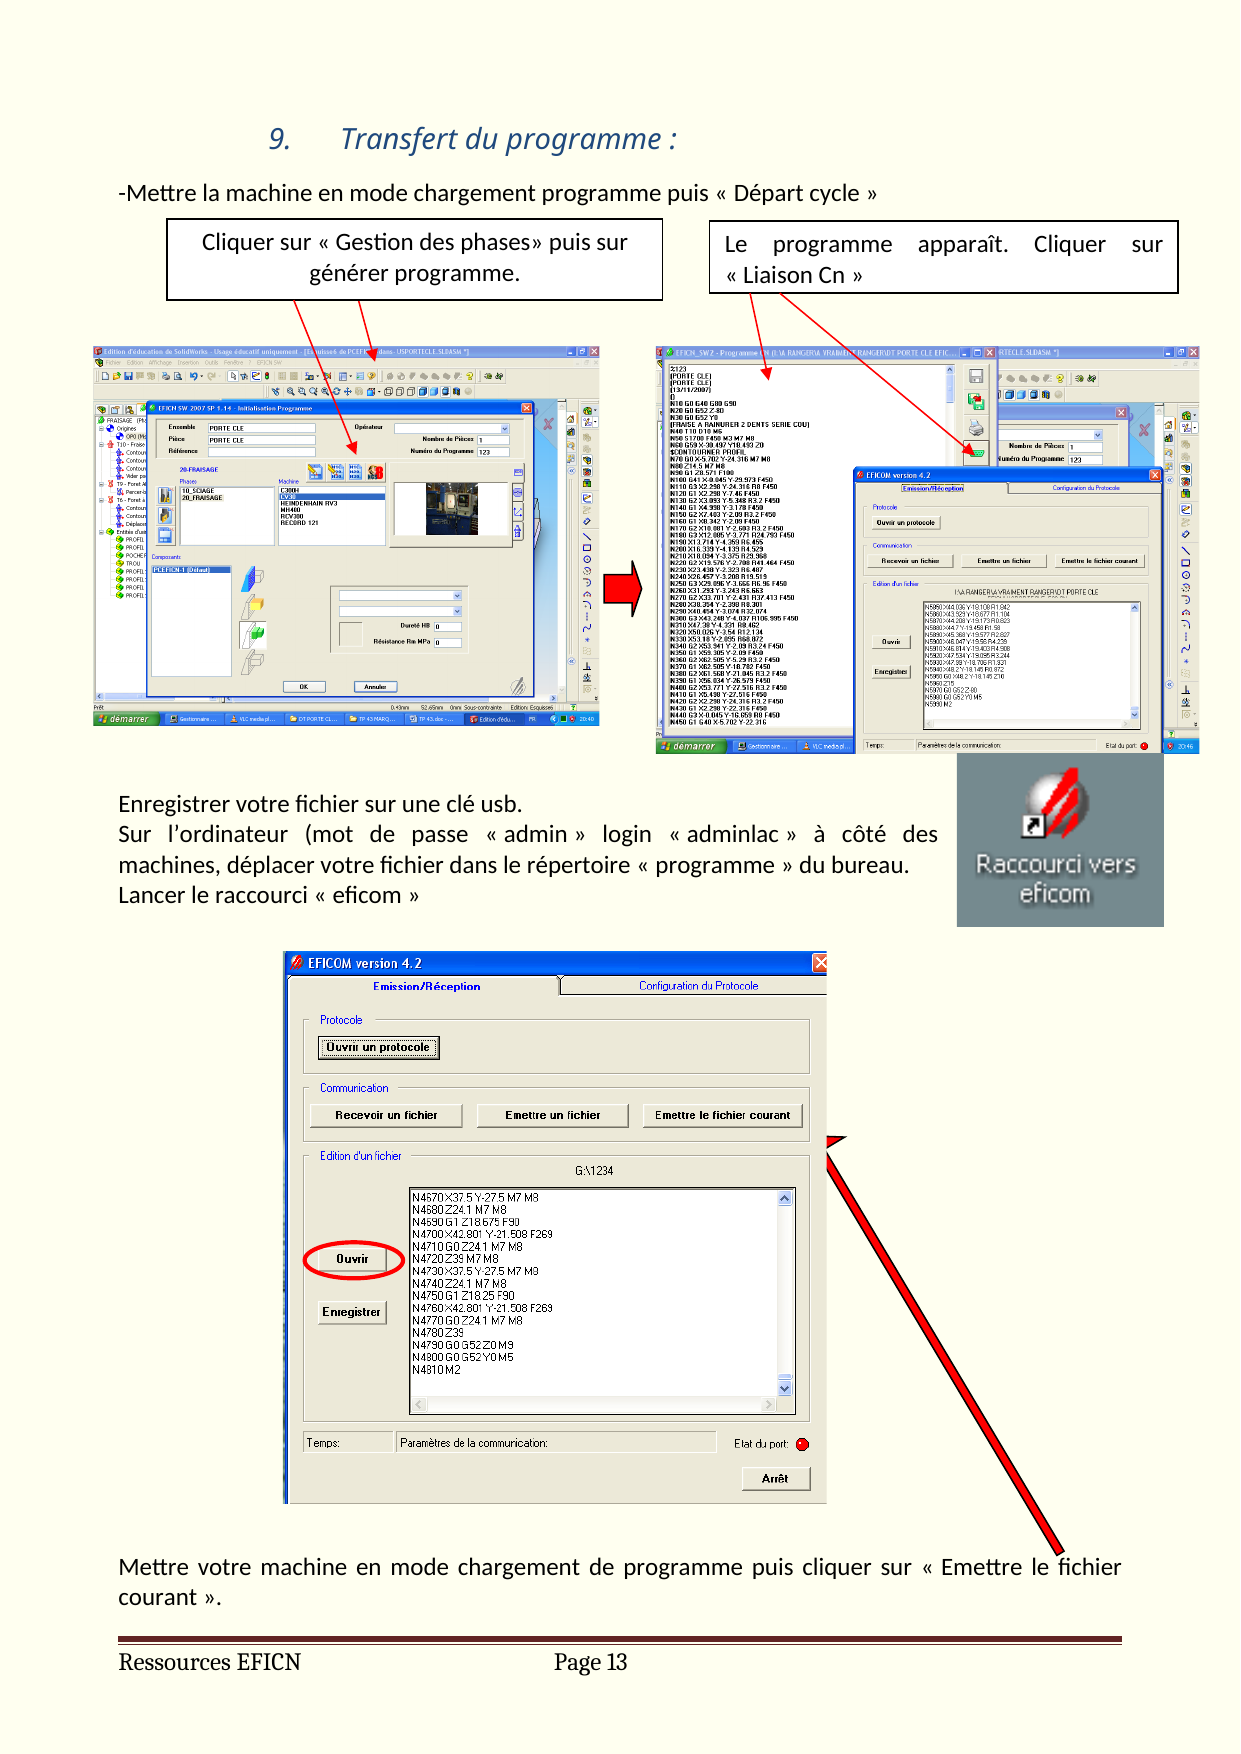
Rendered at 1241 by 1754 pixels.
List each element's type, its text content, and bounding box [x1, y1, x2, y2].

text Enregistrer votre fichier sur une clé usb. [118, 788, 956, 818]
picture [93, 346, 600, 726]
subtitle Transfert du programme : [268, 118, 1122, 158]
text Lancer le raccourci « eficom » [118, 879, 956, 910]
text Sur l’ordinateur (mot de passe « admin » login « adminlac » à côté des machines, déplacer votre fichier dans le répertoire « programme » du bureau. [118, 818, 956, 879]
picture [655, 346, 1200, 927]
picture [282, 951, 827, 1504]
text Mettre votre machine en mode chargement de programme puis cliquer sur « Emettre le fichier courant ». [118, 1551, 1122, 1612]
text -Mettre la machine en mode chargement programme puis « Départ cycle » [118, 178, 1122, 208]
